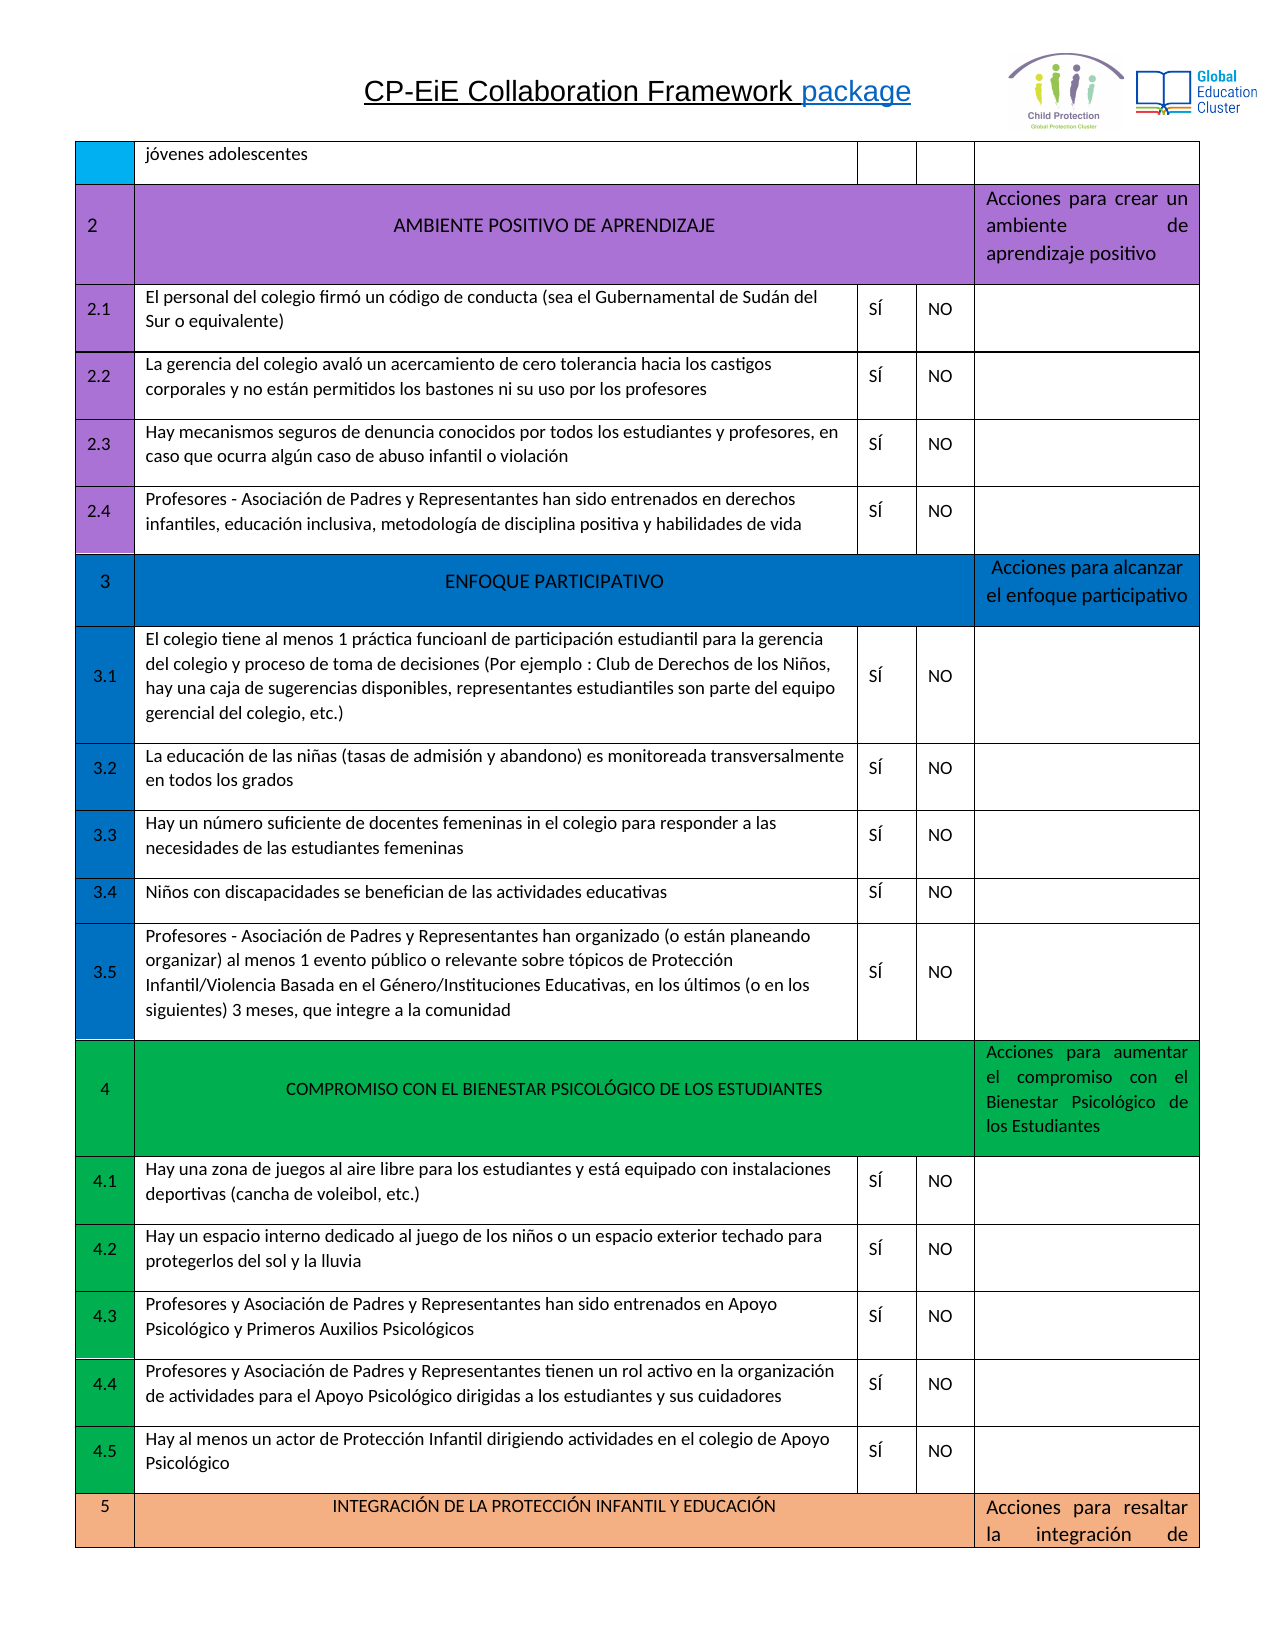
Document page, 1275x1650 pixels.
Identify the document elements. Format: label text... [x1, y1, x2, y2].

table_cell 4.3 [76, 1292, 134, 1358]
table_cell [975, 627, 1199, 743]
table_cell SÍ [858, 1427, 916, 1493]
table_cell 2.3 [76, 420, 134, 486]
table_cell La gerencia del colegio avaló un acercamiento de cero tolerancia hacia los castigos corporales y no están permitidos los bastones ni su uso por los profesores [135, 353, 857, 419]
table_cell [975, 879, 1199, 923]
table_cell ENFOQUE PARTICIPATIVO [135, 555, 974, 626]
table_cell SÍ [858, 879, 916, 923]
table_cell NO [917, 420, 974, 486]
table_cell 4.1 [76, 1157, 134, 1224]
table_cell Acciones para aumentar el compromiso con el Bienestar Psicológico de los Estudiantes [975, 1041, 1199, 1156]
table_cell 1.6 [76, 142, 134, 184]
table_cell 4 [76, 1041, 134, 1156]
table_cell El personal del colegio firmó un código de conducta (sea el Gubernamental de Sudán del Sur o equivalente) [135, 285, 857, 351]
table_cell 5 [76, 1494, 134, 1547]
table_cell El colegio tiene al menos 1 práctica funcioanl de participación estudiantil para la gerencia del colegio y proceso de toma de decisiones (Por ejemplo : Club de Derechos de los Niños, hay una caja de sugerencias disponibles, representantes estudiantiles son parte del equipo gerencial del colegio, etc.) [135, 627, 857, 743]
table_cell 3.3 [76, 811, 134, 878]
picture [1136, 70, 1257, 115]
table_cell Profesores y Asociación de Padres y Representantes tienen un rol activo en la organización de actividades para el Apoyo Psicológico dirigidas a los estudiantes y sus cuidadores [135, 1360, 857, 1426]
table_cell SÍ [858, 627, 916, 743]
table_cell SÍ [858, 811, 916, 878]
table_cell 3 [76, 555, 134, 626]
table_cell 3.5 [76, 924, 134, 1039]
table_cell [975, 487, 1199, 553]
table_cell AMBIENTE POSITIVO DE APRENDIZAJE [135, 185, 974, 284]
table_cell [135, 142, 857, 184]
table_cell NO [917, 353, 974, 419]
table_cell Hay una zona de juegos al aire libre para los estudiantes y está equipado con instalaciones deportivas (cancha de voleibol, etc.) [135, 1157, 857, 1224]
table_cell NO [917, 1225, 974, 1291]
table_cell NO [917, 811, 974, 878]
table_cell [975, 811, 1199, 878]
table_cell 2.4 [76, 487, 134, 553]
table_cell Profesores y Asociación de Padres y Representantes han sido entrenados en Apoyo Psicológico y Primeros Auxilios Psicológicos [135, 1292, 857, 1358]
table_cell 3.2 [76, 744, 134, 810]
table_cell Hay mecanismos seguros de denuncia conocidos por todos los estudiantes y profesores, en caso que ocurra algún caso de abuso infantil o violación [135, 420, 857, 486]
table_cell 3.1 [76, 627, 134, 743]
table_cell Profesores - Asociación de Padres y Representantes han organizado (o están planeando organizar) al menos 1 evento público o relevante sobre tópicos de Protección Infantil/Violencia Basada en el Género/Instituciones Educativas, en los últimos (o en los siguientes) 3 meses, que integre a la comunidad [135, 924, 857, 1039]
table_cell SÍ [858, 142, 916, 184]
table_cell SÍ [858, 487, 916, 553]
table_cell SÍ [858, 924, 916, 1039]
table_cell SÍ [858, 1157, 916, 1224]
table_cell [975, 1292, 1199, 1358]
table_cell SÍ [858, 1225, 916, 1291]
table_cell [975, 744, 1199, 810]
table_cell NO [917, 1427, 974, 1493]
table_cell NO [917, 1157, 974, 1224]
picture [1222, 70, 1233, 74]
table_cell 4.4 [76, 1360, 134, 1426]
table_cell Profesores - Asociación de Padres y Representantes han sido entrenados en derechos infantiles, educación inclusiva, metodología de disciplina positiva y habilidades de vida [135, 487, 857, 553]
table_cell SÍ [858, 744, 916, 810]
table_cell [975, 142, 1199, 184]
table_cell NO [917, 1360, 974, 1426]
table_cell Acciones para alcanzar el enfoque participativo [975, 555, 1199, 626]
table_cell SÍ [858, 1292, 916, 1358]
table_cell NO [917, 142, 974, 184]
picture [1008, 53, 1125, 131]
table_cell [975, 1157, 1199, 1224]
table_cell [975, 353, 1199, 419]
table_cell NO [917, 879, 974, 923]
table_cell 2 [76, 185, 134, 284]
table_cell NO [917, 627, 974, 743]
table_cell SÍ [858, 353, 916, 419]
table_cell 2.2 [76, 353, 134, 419]
table_cell NO [917, 1292, 974, 1358]
table_cell NO [917, 487, 974, 553]
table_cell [135, 1494, 974, 1547]
table_cell [975, 1225, 1199, 1291]
table_cell [975, 1360, 1199, 1426]
table_cell 3.4 [76, 879, 134, 923]
table_cell [975, 1427, 1199, 1493]
table_cell Hay al menos un actor de Protección Infantil dirigiendo actividades en el colegio de Apoyo Psicológico [135, 1427, 857, 1493]
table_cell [975, 1494, 1199, 1547]
table_cell SÍ [858, 420, 916, 486]
table_cell SÍ [858, 285, 916, 351]
table_cell Hay un número suficiente de docentes femeninas in el colegio para responder a las necesidades de las estudiantes femeninas [135, 811, 857, 878]
table_cell La educación de las niñas (tasas de admisión y abandono) es monitoreada transversalmente en todos los grados [135, 744, 857, 810]
table_cell NO [917, 744, 974, 810]
table_cell Hay un espacio interno dedicado al juego de los niños o un espacio exterior techado para protegerlos del sol y la lluvia [135, 1225, 857, 1291]
table_cell 4.2 [76, 1225, 134, 1291]
table_cell NO [917, 285, 974, 351]
table_cell Acciones para crear un ambiente de aprendizaje positivo [975, 185, 1199, 284]
table_cell NO [917, 924, 974, 1039]
table_cell COMPROMISO CON EL BIENESTAR PSICOLÓGICO DE LOS ESTUDIANTES [135, 1041, 974, 1156]
table_cell SÍ [858, 1360, 916, 1426]
table_cell Niños con discapacidades se benefician de las actividades educativas [135, 879, 857, 923]
table_cell 4.5 [76, 1427, 134, 1493]
table_cell 2.1 [76, 285, 134, 351]
table_cell [975, 420, 1199, 486]
table_cell [975, 924, 1199, 1039]
table_cell [975, 285, 1199, 351]
